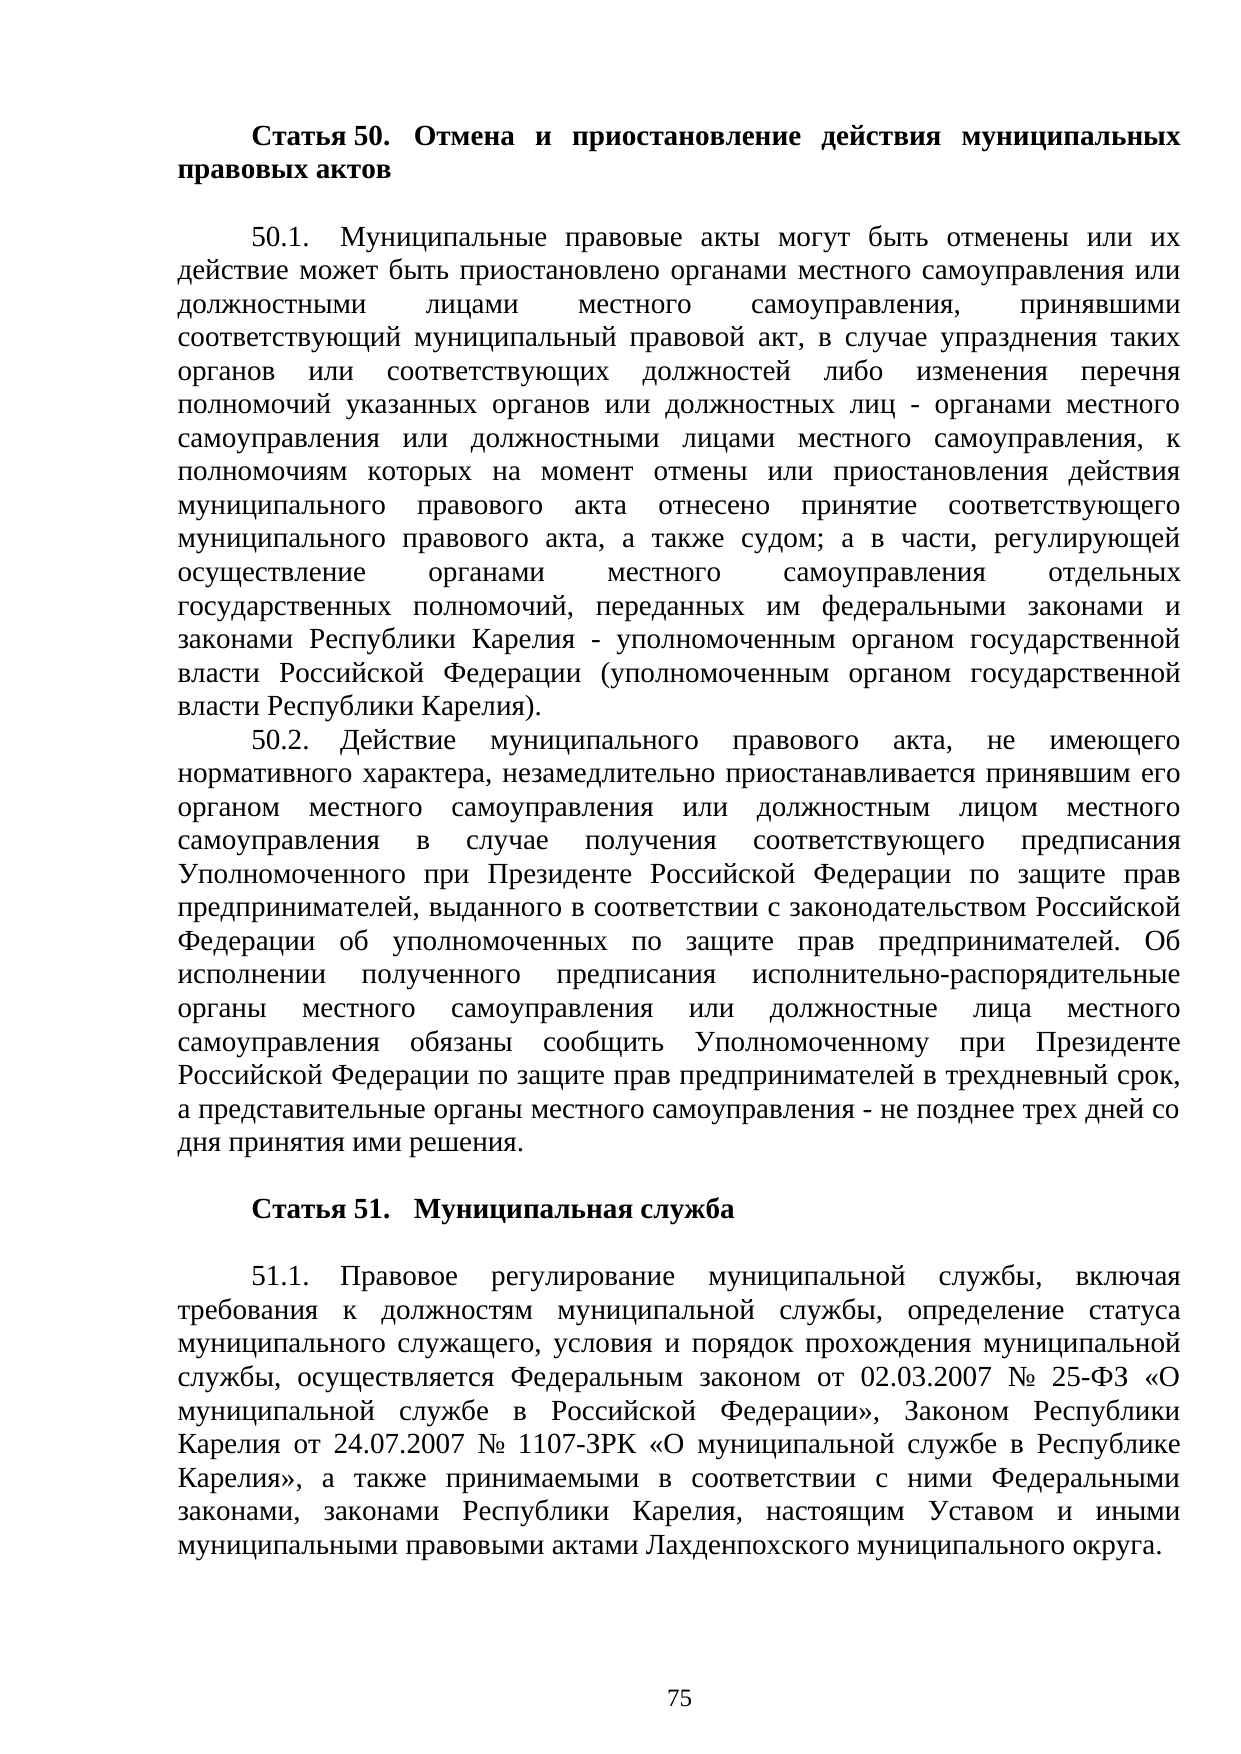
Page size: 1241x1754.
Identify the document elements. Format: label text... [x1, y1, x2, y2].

list Отмена и приостановление действия муниципальных правовых актов [177, 118, 1181, 185]
list Муниципальная служба [177, 1191, 1181, 1225]
list Правовое регулирование муниципальной службы, включая требования к должностям муниципальной службы, определение статуса муниципального служащего, условия и порядок прохождения муниципальной службы, осуществляется Федеральным законом от 02.03.2007 № 25-ФЗ «О муниципальной службе в Российской Федерации», Законом Республики Карелия от 24.07.2007 № 1107-ЗРК «О муниципальной службе в Республике Карелия», а также принимаемыми в соответствии с ними Федеральными законами, законами Республики Карелия, настоящим Уставом и иными муниципальными правовыми актами Лахденпохского муниципального округа. [177, 1258, 1181, 1560]
list Муниципальные правовые акты могут быть отменены или их действие может быть приостановлено органами местного самоуправления или должностными лицами местного самоуправления, принявшими соответствующий муниципальный правовой акт, в случае упразднения таких органов или соответствующих должностей либо изменения перечня полномочий указанных органов или должностных лиц - органами местного самоуправления или должностными лицами местного самоуправления, к полномочиям которых на момент отмены или приостановления действия муниципального правового акта отнесено принятие соответствующего муниципального правового акта, а также судом; а в части, регулирующей осуществление органами местного самоуправления отдельных государственных полномочий, переданных им федеральными законами и законами Республики Карелия - уполномоченным органом государственной власти Российской Федерации (уполномоченным органом государственной власти Республики Карелия). [177, 219, 1181, 722]
list Действие муниципального правового акта, не имеющего нормативного характера, незамедлительно приостанавливается принявшим его органом местного самоуправления или должностным лицом местного самоуправления в случае получения соответствующего предписания Уполномоченного при Президенте Российской Федерации по защите прав предпринимателей, выданного в соответствии с законодательством Российской Федерации об уполномоченных по защите прав предпринимателей. Об исполнении полученного предписания исполнительно-распорядительные органы местного самоуправления или должностные лица местного самоуправления обязаны сообщить Уполномоченному при Президенте Российской Федерации по защите прав предпринимателей в трехдневный срок, а представительные органы местного самоуправления - не позднее трех дней со дня принятия ими решения. [177, 722, 1181, 1158]
